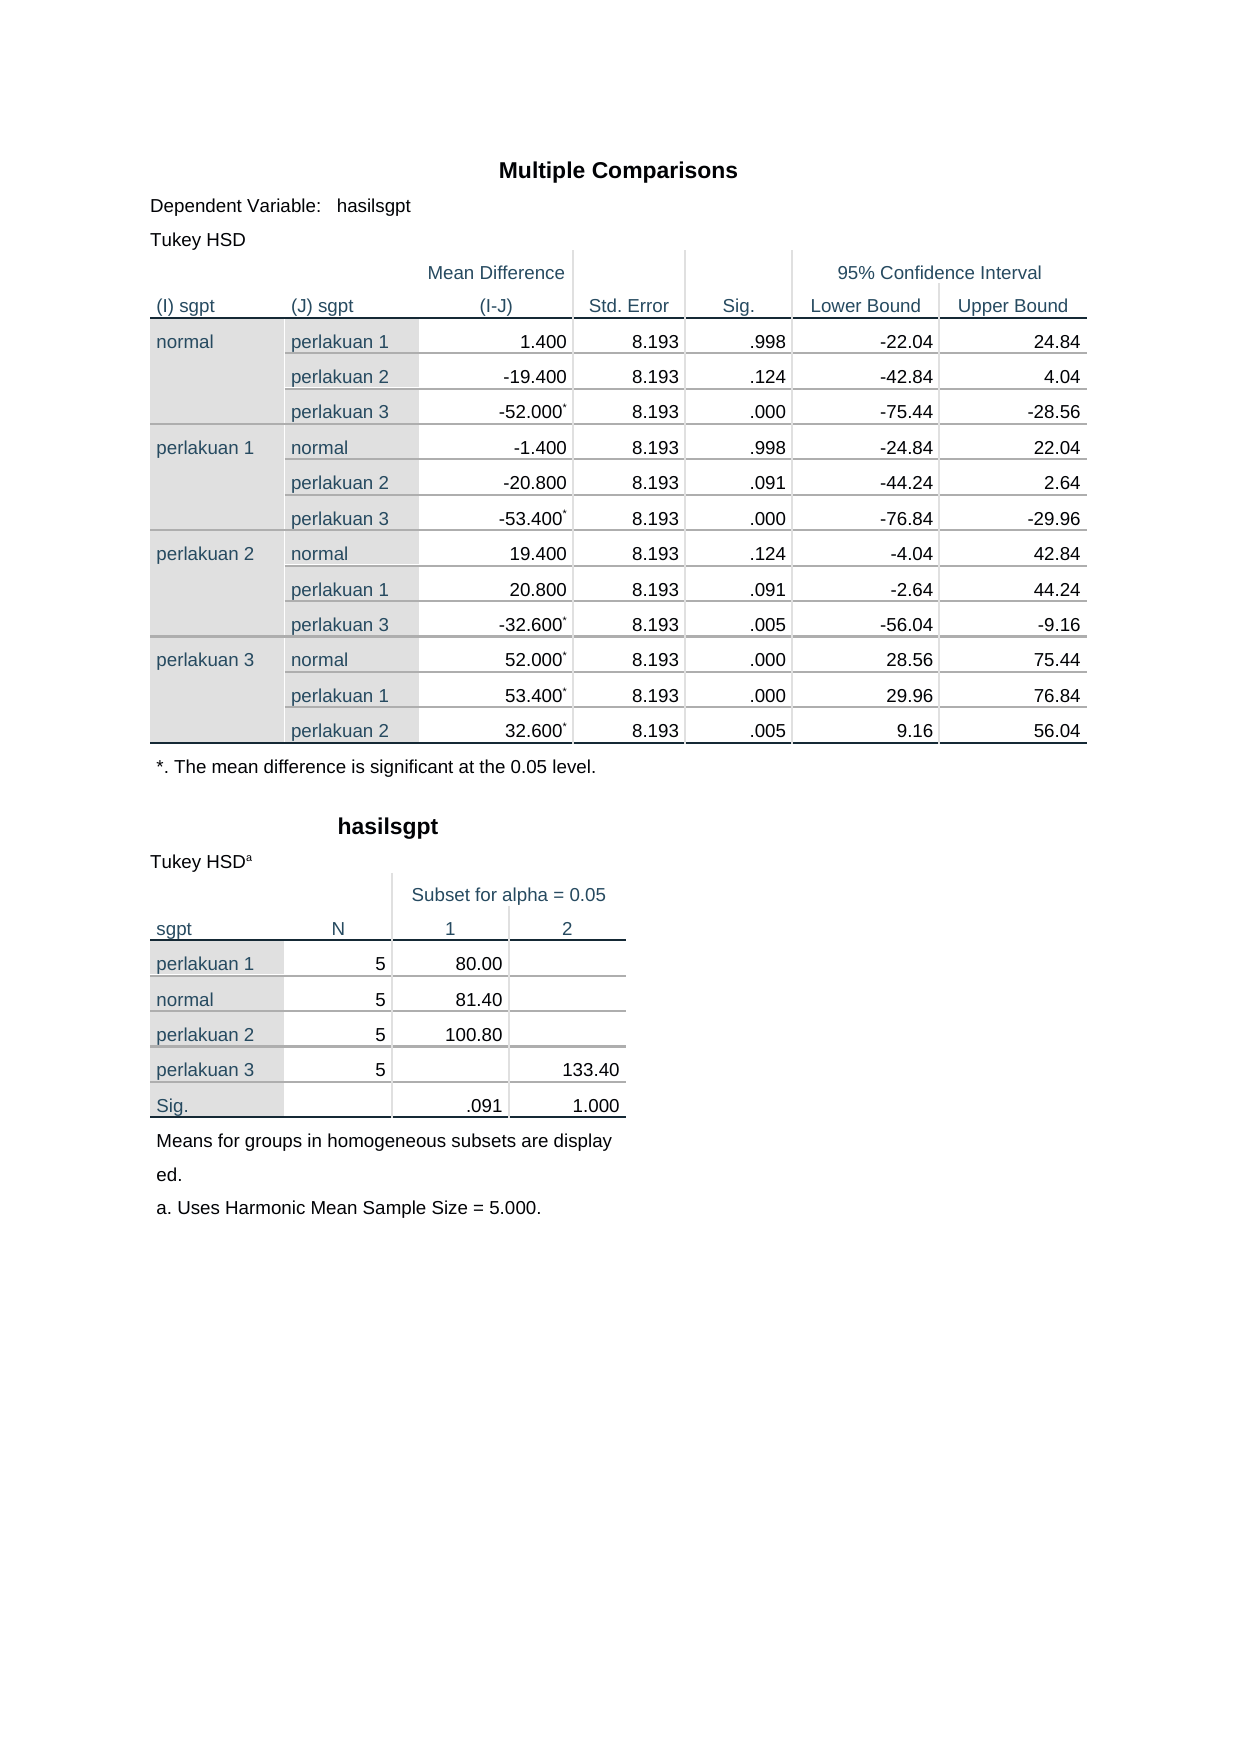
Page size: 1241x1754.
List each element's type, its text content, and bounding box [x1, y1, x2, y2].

table_cell 75.44 [940, 638, 1087, 671]
table_cell .091 [686, 460, 791, 494]
table_cell [510, 1012, 626, 1045]
table_cell .000 [686, 638, 791, 671]
table_cell .091 [393, 1083, 508, 1116]
table_cell 20.800 [419, 567, 572, 600]
table_cell -29.96 [940, 496, 1087, 529]
table_cell perlakuan 3 [285, 602, 419, 635]
table_cell .000 [686, 673, 791, 706]
table_cell 8.193 [574, 425, 684, 458]
table_cell .091 [686, 567, 791, 600]
table_cell 8.193 [574, 460, 684, 494]
table_cell -20.800 [419, 460, 572, 494]
table_cell 42.84 [940, 531, 1087, 564]
table_cell perlakuan 2 [285, 708, 419, 742]
table_cell perlakuan 1 [285, 567, 419, 600]
table_cell normal [285, 638, 419, 671]
table_cell normal [150, 977, 284, 1010]
table_cell .000 [686, 496, 791, 529]
table_cell -75.44 [793, 390, 938, 423]
table_cell 5 [285, 1048, 391, 1081]
table_cell 24.84 [940, 319, 1087, 352]
table_cell [510, 941, 626, 974]
table_cell 100.80 [393, 1012, 508, 1045]
table_cell 8.193 [574, 531, 684, 564]
table_cell -42.84 [793, 354, 938, 387]
table_cell .998 [686, 319, 791, 352]
table_cell 29.96 [793, 673, 938, 706]
table_cell -32.600* [419, 602, 572, 635]
table_cell Mean Difference (I-J) [419, 250, 572, 317]
table_cell 133.40 [510, 1048, 626, 1081]
table_cell 95% Confidence Interval [793, 250, 1087, 283]
table_cell Sig. [150, 1083, 284, 1116]
table_cell 8.193 [574, 708, 684, 742]
table_cell 2.64 [940, 460, 1087, 494]
table_cell normal [285, 531, 419, 564]
table_cell 81.40 [393, 977, 508, 1010]
table_cell perlakuan 2 [285, 354, 419, 387]
table_cell -4.04 [793, 531, 938, 564]
table_cell 8.193 [574, 567, 684, 600]
table_cell .000 [686, 390, 791, 423]
table_cell Means for groups in homogeneous subsets are displayed. [150, 1118, 626, 1185]
table_cell [510, 977, 626, 1010]
table_cell -56.04 [793, 602, 938, 635]
table_cell [285, 1083, 391, 1116]
table_cell -1.400 [419, 425, 572, 458]
table_cell -52.000* [419, 390, 572, 423]
table_cell Subset for alpha = 0.05 [393, 873, 626, 906]
table_cell .998 [686, 425, 791, 458]
table_cell 8.193 [574, 354, 684, 387]
table_cell 1.400 [419, 319, 572, 352]
table_cell .124 [686, 531, 791, 564]
table_cell 2 [510, 906, 626, 939]
table_cell a. Uses Harmonic Mean Sample Size = 5.000. [150, 1185, 626, 1218]
table_cell 19.400 [419, 531, 572, 564]
table_cell 52.000* [419, 638, 572, 671]
table_cell .005 [686, 708, 791, 742]
table_cell -24.84 [793, 425, 938, 458]
table_cell Tukey HSDa [150, 839, 626, 872]
table_cell perlakuan 1 [150, 425, 284, 529]
table_cell 32.600* [419, 708, 572, 742]
table_cell -19.400 [419, 354, 572, 387]
table_cell 53.400* [419, 673, 572, 706]
table_cell perlakuan 3 [285, 496, 419, 529]
table_cell 80.00 [393, 941, 508, 974]
table_cell 8.193 [574, 638, 684, 671]
table_cell -9.16 [940, 602, 1087, 635]
table_cell 8.193 [574, 319, 684, 352]
table_cell *. The mean difference is significant at the 0.05 level. [150, 744, 1087, 777]
table_cell Sig. [686, 250, 791, 317]
table_cell normal [285, 425, 419, 458]
table_cell perlakuan 3 [285, 390, 419, 423]
table_cell -53.400* [419, 496, 572, 529]
table_cell 76.84 [940, 673, 1087, 706]
table_cell -2.64 [793, 567, 938, 600]
table_cell perlakuan 3 [150, 638, 284, 742]
table_cell Upper Bound [940, 283, 1087, 317]
table_cell (I) sgpt [150, 250, 284, 317]
table_cell [393, 1048, 508, 1081]
table_cell Std. Error [574, 250, 684, 317]
table_cell 5 [285, 977, 391, 1010]
table_cell 5 [285, 1012, 391, 1045]
table_cell perlakuan 2 [150, 531, 284, 635]
table_cell 56.04 [940, 708, 1087, 742]
table_header hasilsgpt [150, 806, 626, 839]
table_cell perlakuan 1 [285, 319, 419, 352]
table_cell 8.193 [574, 496, 684, 529]
table_cell 1 [393, 906, 508, 939]
table_cell -44.24 [793, 460, 938, 494]
table_cell -76.84 [793, 496, 938, 529]
table_cell 1.000 [510, 1083, 626, 1116]
table_cell N [285, 873, 391, 939]
table_cell perlakuan 1 [285, 673, 419, 706]
table_cell -28.56 [940, 390, 1087, 423]
table_cell 8.193 [574, 673, 684, 706]
table_cell perlakuan 1 [150, 941, 284, 974]
table_cell 8.193 [574, 602, 684, 635]
table_cell Tukey HSD [150, 217, 1087, 250]
table_cell 28.56 [793, 638, 938, 671]
table_header Multiple Comparisons [150, 150, 1087, 183]
table_cell perlakuan 3 [150, 1048, 284, 1081]
table_cell 4.04 [940, 354, 1087, 387]
table_cell perlakuan 2 [150, 1012, 284, 1045]
table_cell 8.193 [574, 390, 684, 423]
table_cell sgpt [150, 873, 284, 939]
table_cell (J) sgpt [285, 250, 419, 317]
table_cell .005 [686, 602, 791, 635]
table_cell perlakuan 2 [285, 460, 419, 494]
table_cell 44.24 [940, 567, 1087, 600]
table_cell normal [150, 319, 284, 423]
table_cell Dependent Variable: hasilsgpt [150, 183, 1087, 217]
table_cell Lower Bound [793, 283, 938, 317]
table_cell 9.16 [793, 708, 938, 742]
table_cell 22.04 [940, 425, 1087, 458]
table_cell .124 [686, 354, 791, 387]
table_cell 5 [285, 941, 391, 974]
table_cell -22.04 [793, 319, 938, 352]
